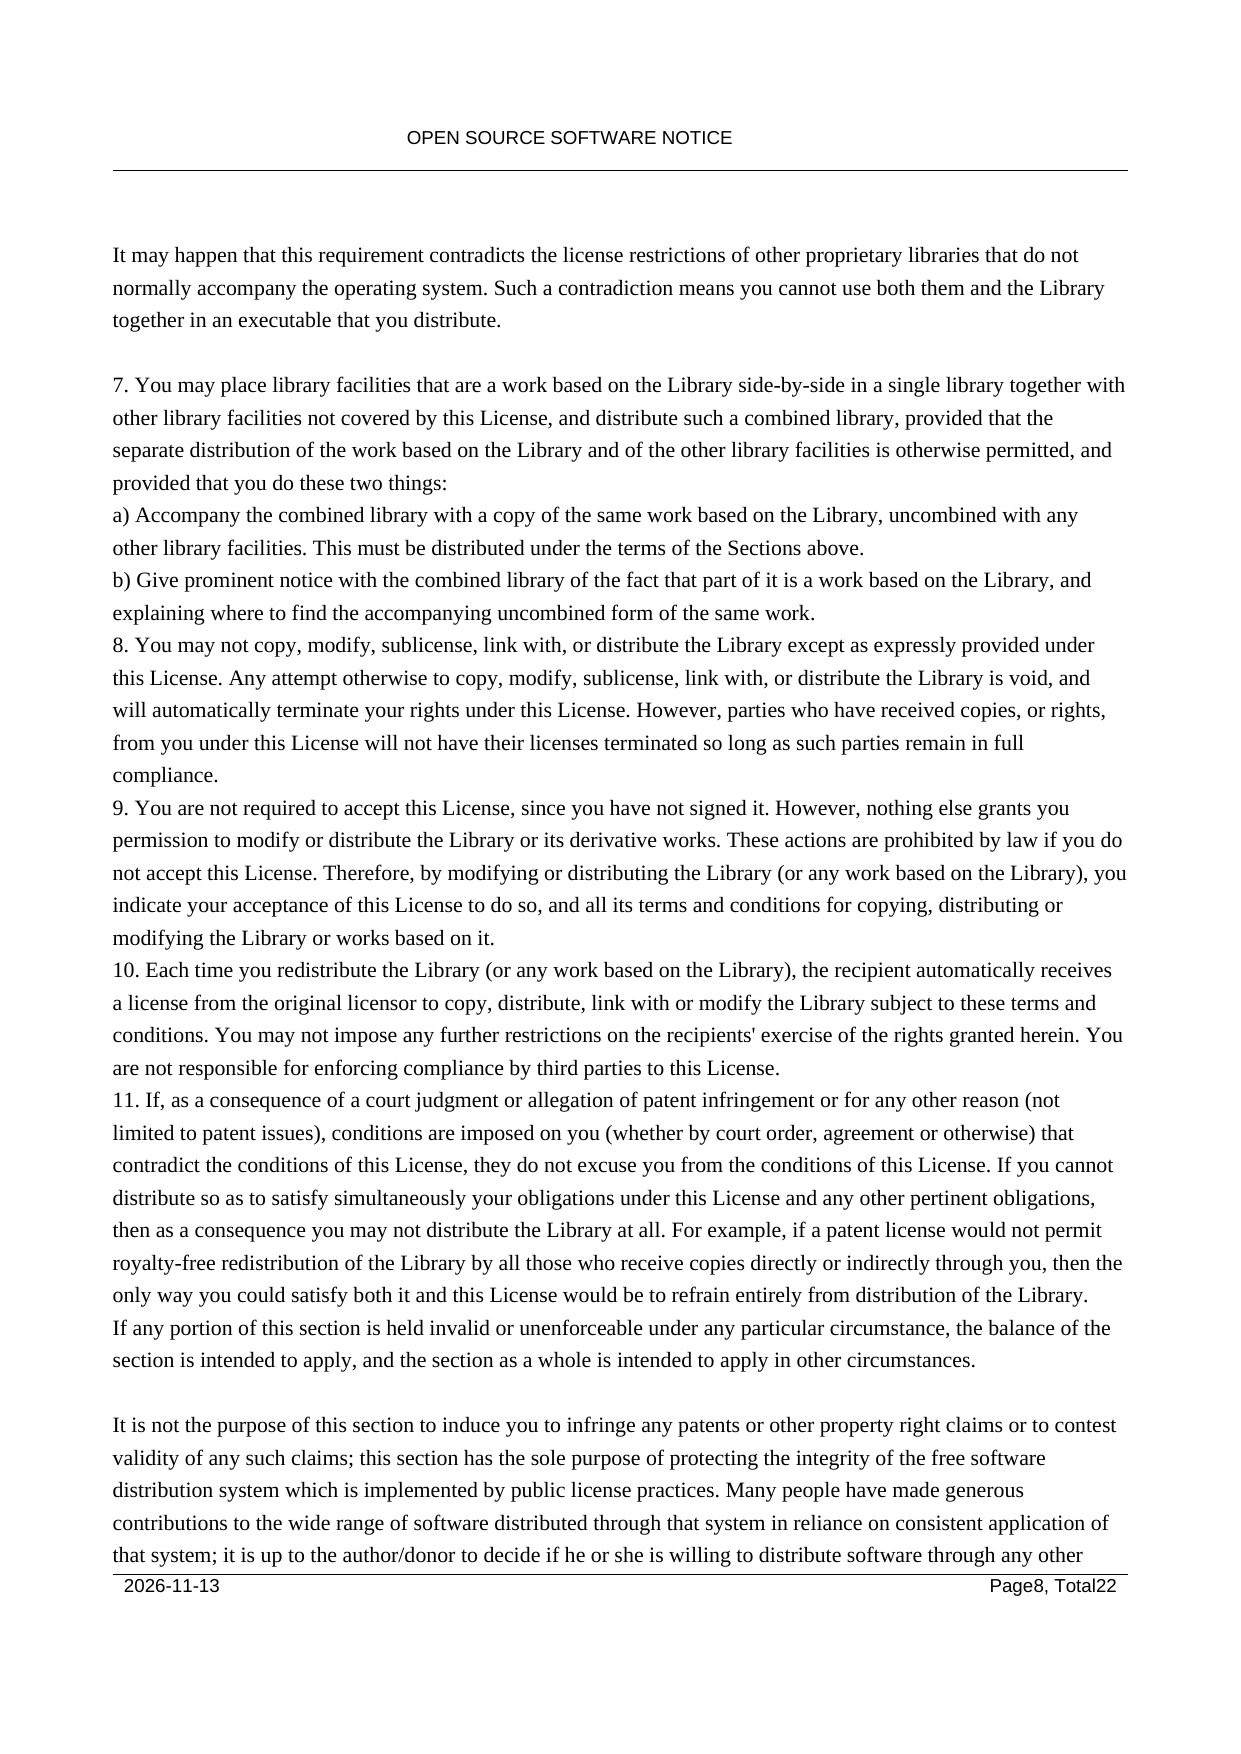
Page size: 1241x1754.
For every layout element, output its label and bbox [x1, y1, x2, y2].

text [112, 206, 1128, 1571]
